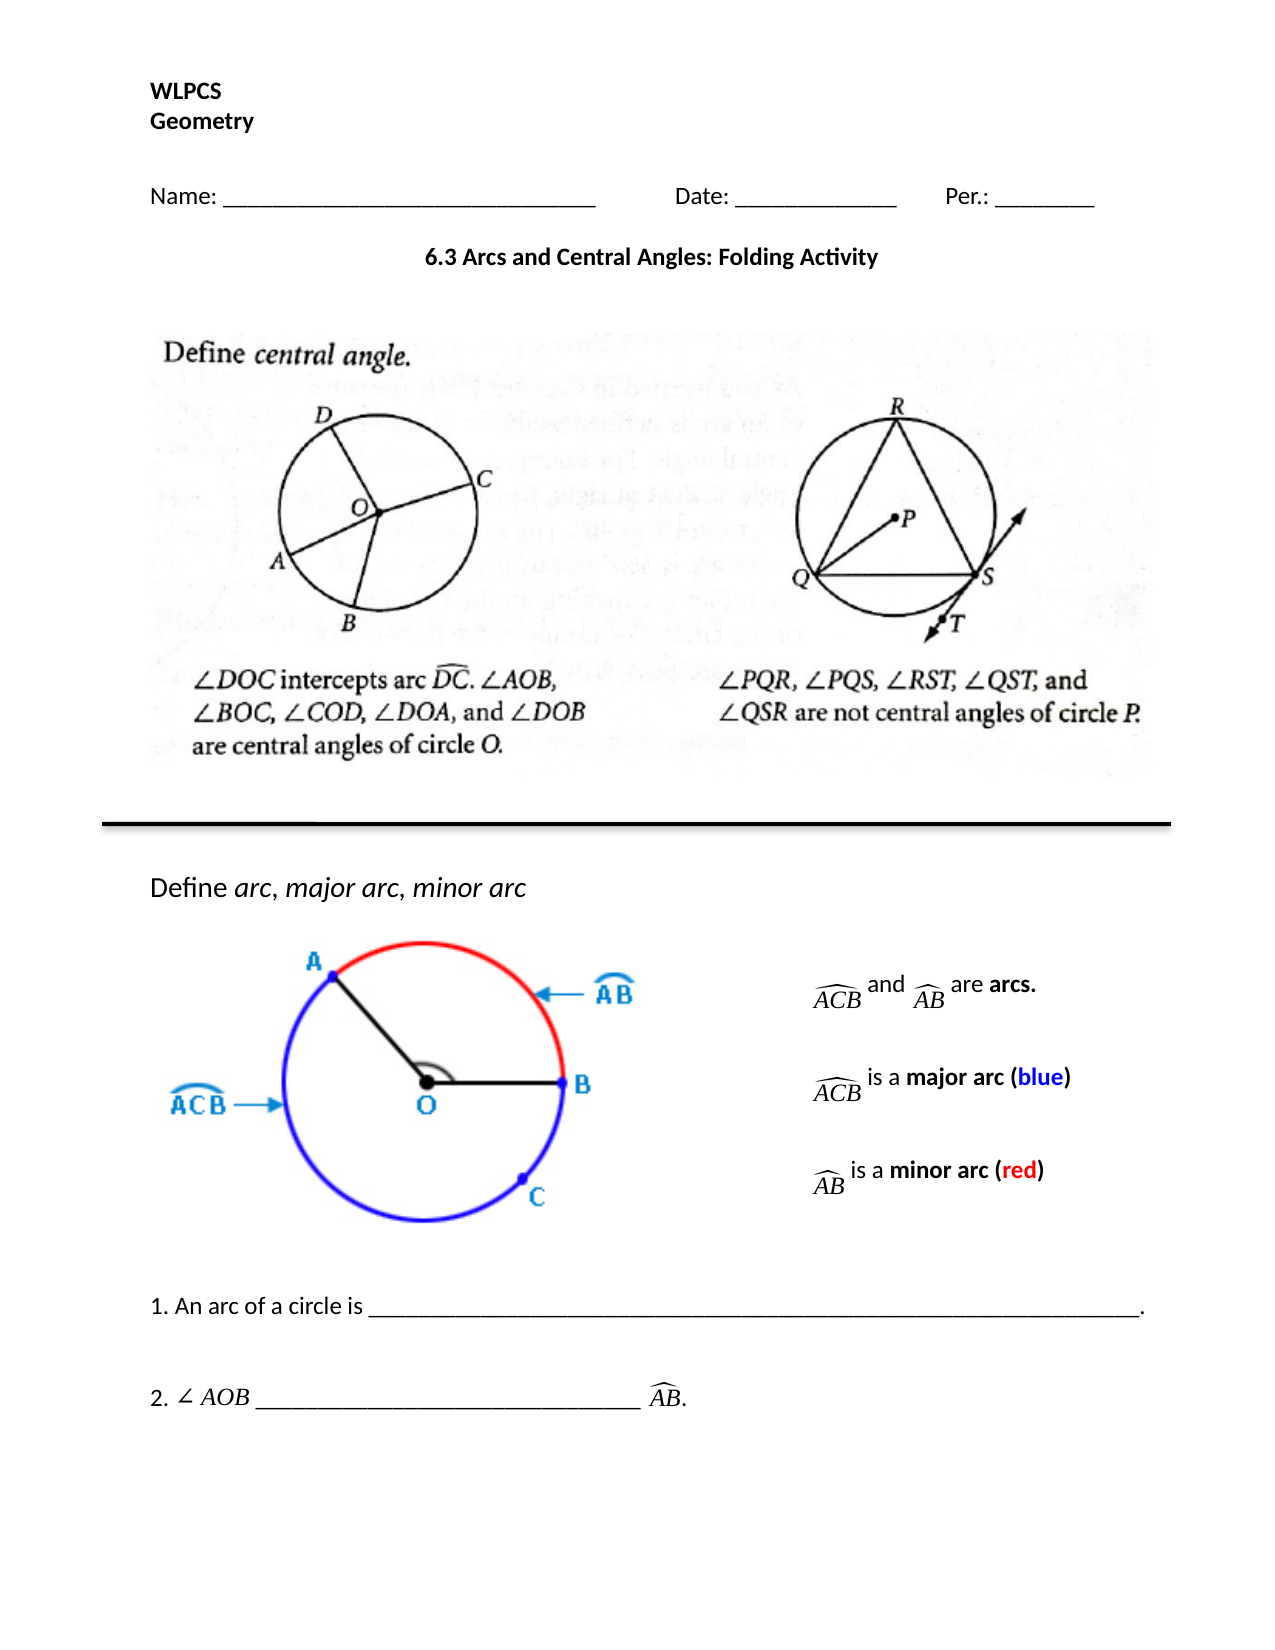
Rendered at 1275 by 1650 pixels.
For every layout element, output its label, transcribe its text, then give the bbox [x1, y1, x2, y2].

picture [150, 333, 1154, 778]
text Define arc, major arc, minor arc [150, 869, 1153, 905]
text 6.3 Arcs and Central Angles: Folding Activity [150, 242, 1153, 272]
text 2. _______________________________ . [150, 1382, 1153, 1412]
text Name: ______________________________ Date: _____________ Per.: ________ [150, 181, 1153, 211]
text 1. An arc of a circle is ______________________________________________________________. [150, 1290, 1153, 1321]
picture [150, 935, 643, 1230]
